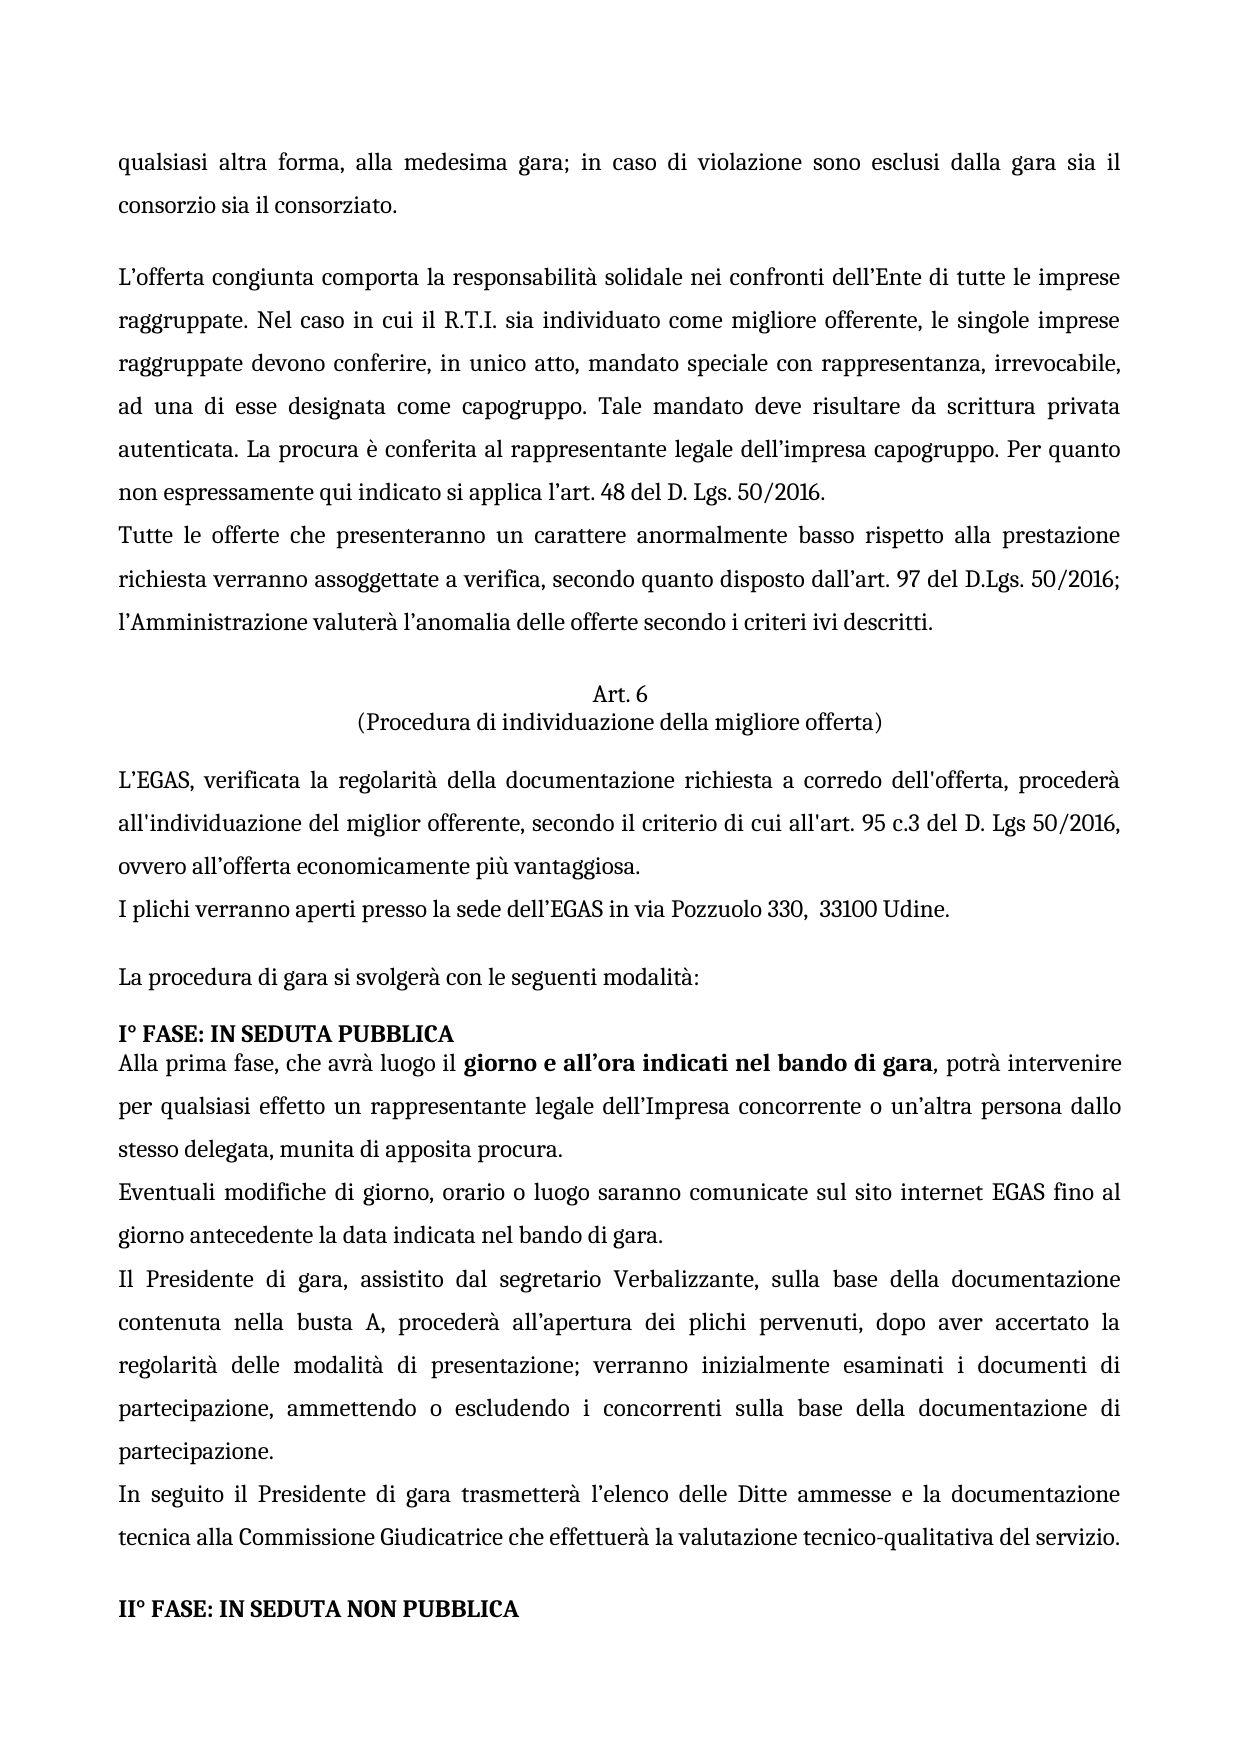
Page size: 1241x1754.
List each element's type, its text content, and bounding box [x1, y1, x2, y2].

text Alla prima fase, che avrà luogo il giorno e all’ora indicati nel bando di gara, potrà intervenire per qualsiasi effetto un rappresentante legale dell’Impresa concorrente o un’altra persona dallo stesso delegata, munita di apposita procura. [118, 1049, 1122, 1164]
text (Procedura di individuazione della migliore offerta) [118, 708, 1122, 737]
text L’EGAS, verificata la regolarità della documentazione richiesta a corredo dell'offerta, procederà all'individuazione del miglior offerente, secondo il criterio di cui all'art. 95 c.3 del D. Lgs 50/2016, ovvero all’offerta economicamente più vantaggiosa. [118, 766, 1122, 881]
text Il Presidente di gara, assistito dal segretario Verbalizzante, sulla base della documentazione contenuta nella busta A, procederà all’apertura dei plichi pervenuti, dopo aver accertato la regolarità delle modalità di presentazione; verranno inizialmente esaminati i documenti di partecipazione, ammettendo o escludendo i concorrenti sulla base della documentazione di partecipazione. [118, 1264, 1122, 1466]
text Eventuali modifiche di giorno, orario o luogo saranno comunicate sul sito internet EGAS fino al giorno antecedente la data indicata nel bando di gara. [118, 1178, 1122, 1250]
text I° FASE: IN SEDUTA PUBBLICA [118, 1020, 1122, 1049]
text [118, 148, 1122, 219]
text Tutte le offerte che presenteranno un carattere anormalmente basso rispetto alla prestazione richiesta verranno assoggettate a verifica, secondo quanto disposto dall’art. 97 del D.Lgs. 50/2016; l’Amministrazione valuterà l’anomalia delle offerte secondo i criteri ivi descritti. [118, 521, 1122, 636]
text L’offerta congiunta comporta la responsabilità solidale nei confronti dell’Ente di tutte le imprese raggruppate. Nel caso in cui il R.T.I. sia individuato come migliore offerente, le singole imprese raggruppate devono conferire, in unico atto, mandato speciale con rappresentanza, irrevocabile, ad una di esse designata come capogruppo. Tale mandato deve risultare da scrittura privata autenticata. La procura è conferita al rappresentante legale dell’impresa capogruppo. Per quanto non espressamente qui indicato si applica l’art. 48 del D. Lgs. 50/2016. [118, 263, 1122, 507]
text Art. 6 [118, 679, 1122, 708]
text II° FASE: IN SEDUTA NON PUBBLICA [118, 1595, 1122, 1624]
text La procedura di gara si svolgerà con le seguenti modalità: [118, 963, 1122, 991]
text I plichi verranno aperti presso la sede dell’EGAS in via Pozzuolo 330, 33100 Udine. [118, 895, 1122, 924]
text In seguito il Presidente di gara trasmetterà l’elenco delle Ditte ammesse e la documentazione tecnica alla Commissione Giudicatrice che effettuerà la valutazione tecnico-qualitativa del servizio. [118, 1480, 1122, 1552]
